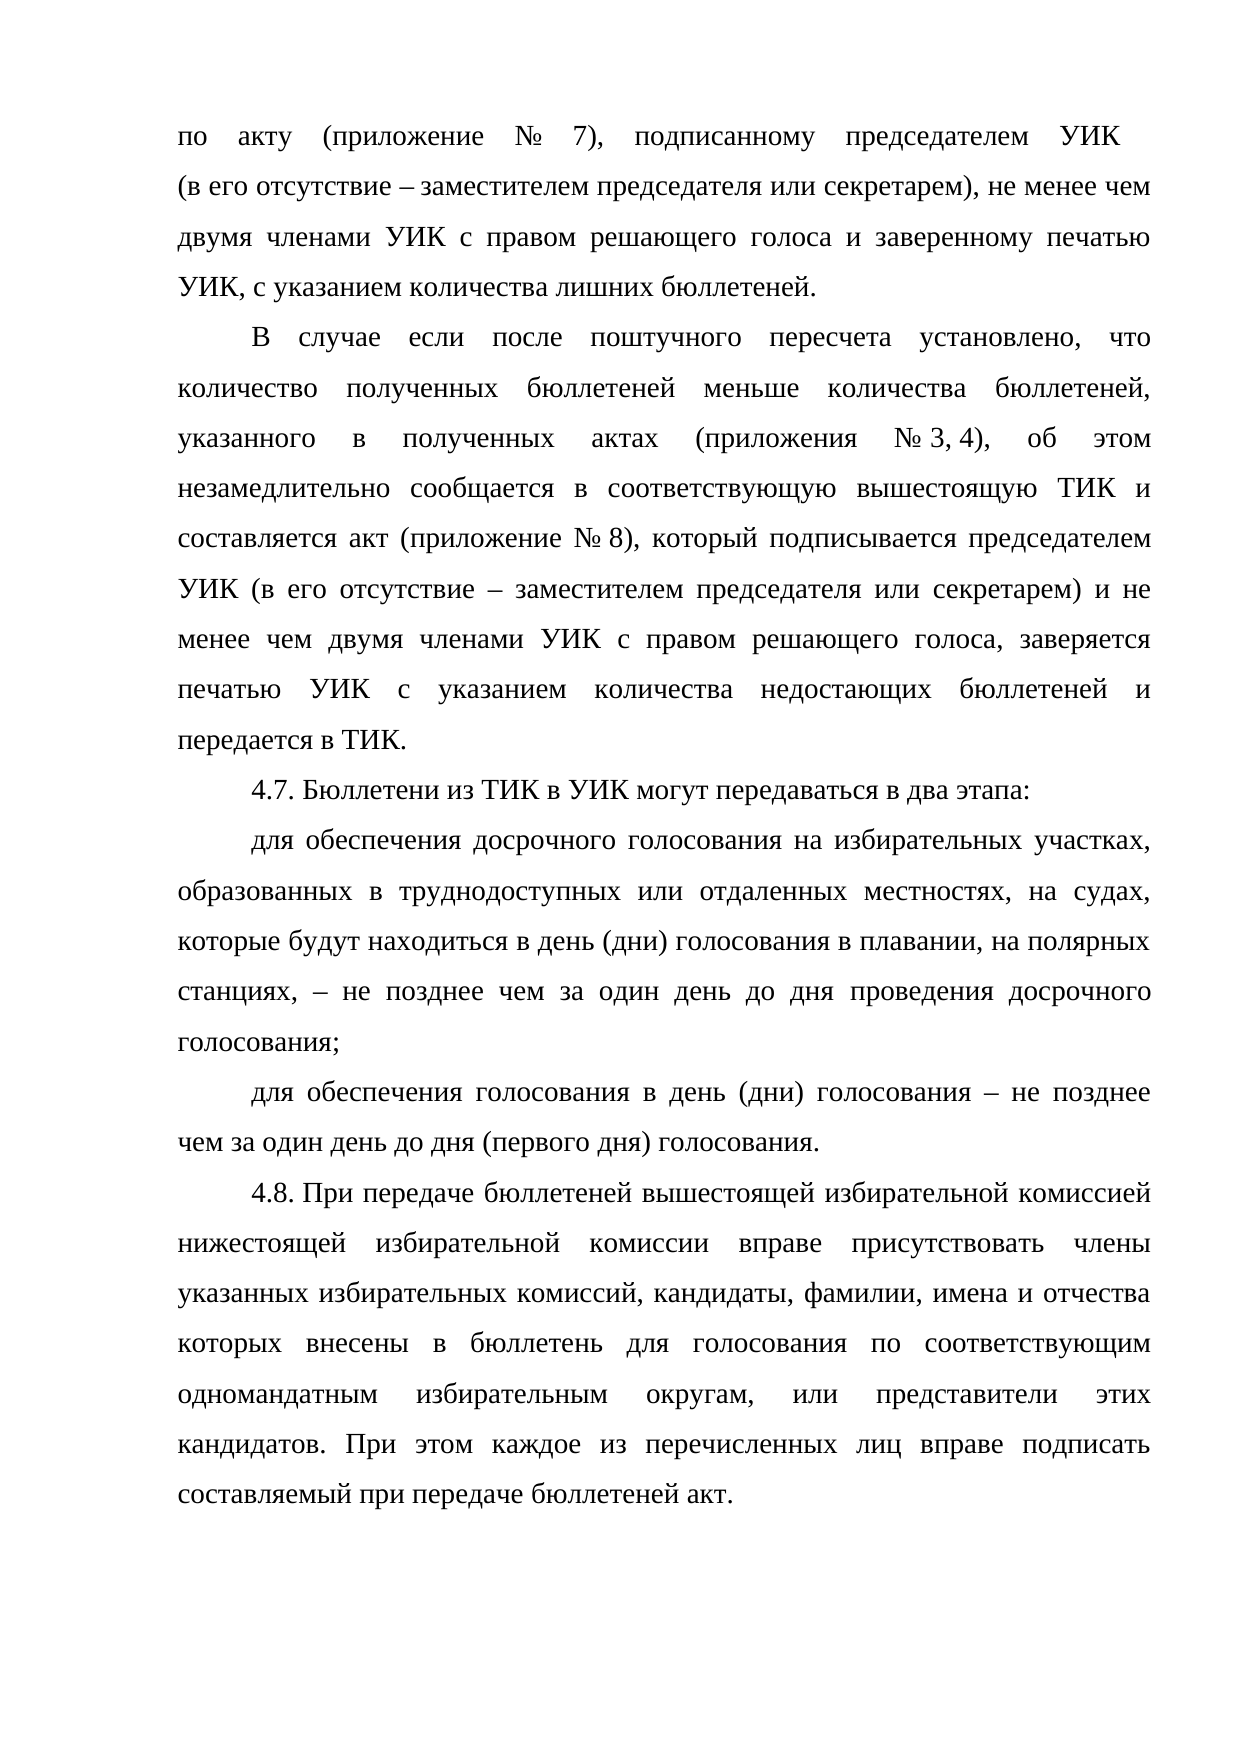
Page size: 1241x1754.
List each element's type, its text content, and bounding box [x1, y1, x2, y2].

text 4.7. Бюллетени из ТИК в УИК могут передаваться в два этапа: [177, 772, 1152, 806]
text для обеспечения досрочного голосования на избирательных участках, образованных в труднодоступных или отдаленных местностях, на судах, которые будут находиться в день (дни) голосования в плавании, на полярных станциях, – не позднее чем за один день до дня проведения досрочного голосования; [177, 822, 1152, 1057]
text 4.8. При передаче бюллетеней вышестоящей избирательной комиссией нижестоящей избирательной комиссии вправе присутствовать члены указанных избирательных комиссий, кандидаты, фамилии, имена и отчества которых внесены в бюллетень для голосования по соответствующим одномандатным избирательным округам, или представители этих кандидатов. При этом каждое из перечисленных лиц вправе подписать составляемый при передаче бюллетеней акт. [177, 1175, 1152, 1510]
text для обеспечения голосования в день (дни) голосования – не позднее чем за один день до дня (первого дня) голосования. [177, 1074, 1152, 1158]
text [177, 118, 1152, 303]
text В случае если после поштучного пересчета установлено, что количество полученных бюллетеней меньше количества бюллетеней, указанного в полученных актах (приложения № 3, 4), об этом незамедлительно сообщается в соответствующую вышестоящую ТИК и составляется акт (приложение № 8), который подписывается председателем УИК (в его отсутствие – заместителем председателя или секретарем) и не менее чем двумя членами УИК с правом решающего голоса, заверяется печатью УИК с указанием количества недостающих бюллетеней и передается в ТИК. [177, 319, 1152, 755]
